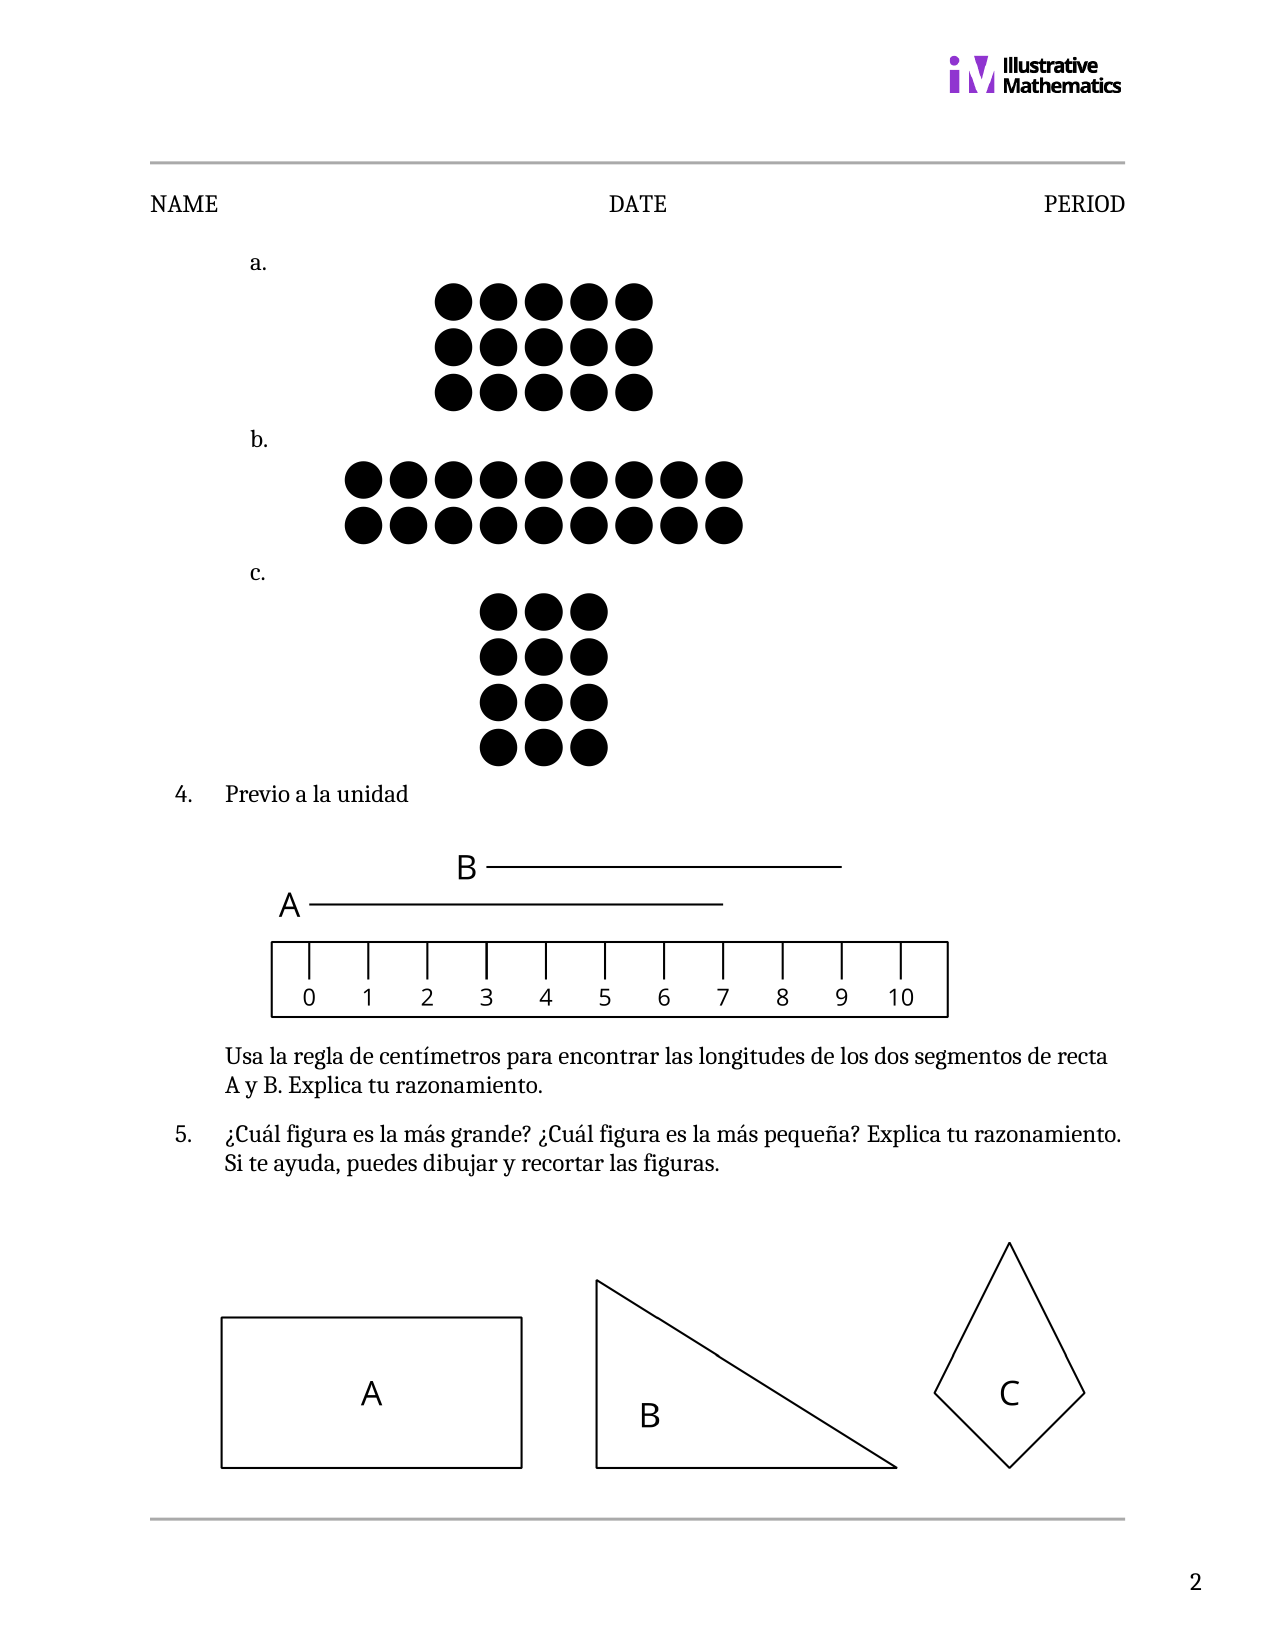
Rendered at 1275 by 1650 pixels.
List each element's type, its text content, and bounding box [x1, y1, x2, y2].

list ¿Cuál figura es la más grande? ¿Cuál figura es la más pequeña? Explica tu razonamiento. Si te ayuda, puedes dibujar y recortar las figuras. [175, 1120, 1125, 1178]
list Usa la regla de centímetros para encontrar las longitudes de los dos segmentos de recta A y B. Explica tu razonamiento. [175, 1042, 1125, 1099]
picture [193, 1227, 1122, 1483]
picture [318, 457, 769, 548]
picture [949, 55, 1121, 93]
picture [243, 829, 975, 1032]
picture [318, 280, 769, 415]
picture [318, 590, 769, 770]
list Previo a la unidad [175, 780, 1125, 809]
